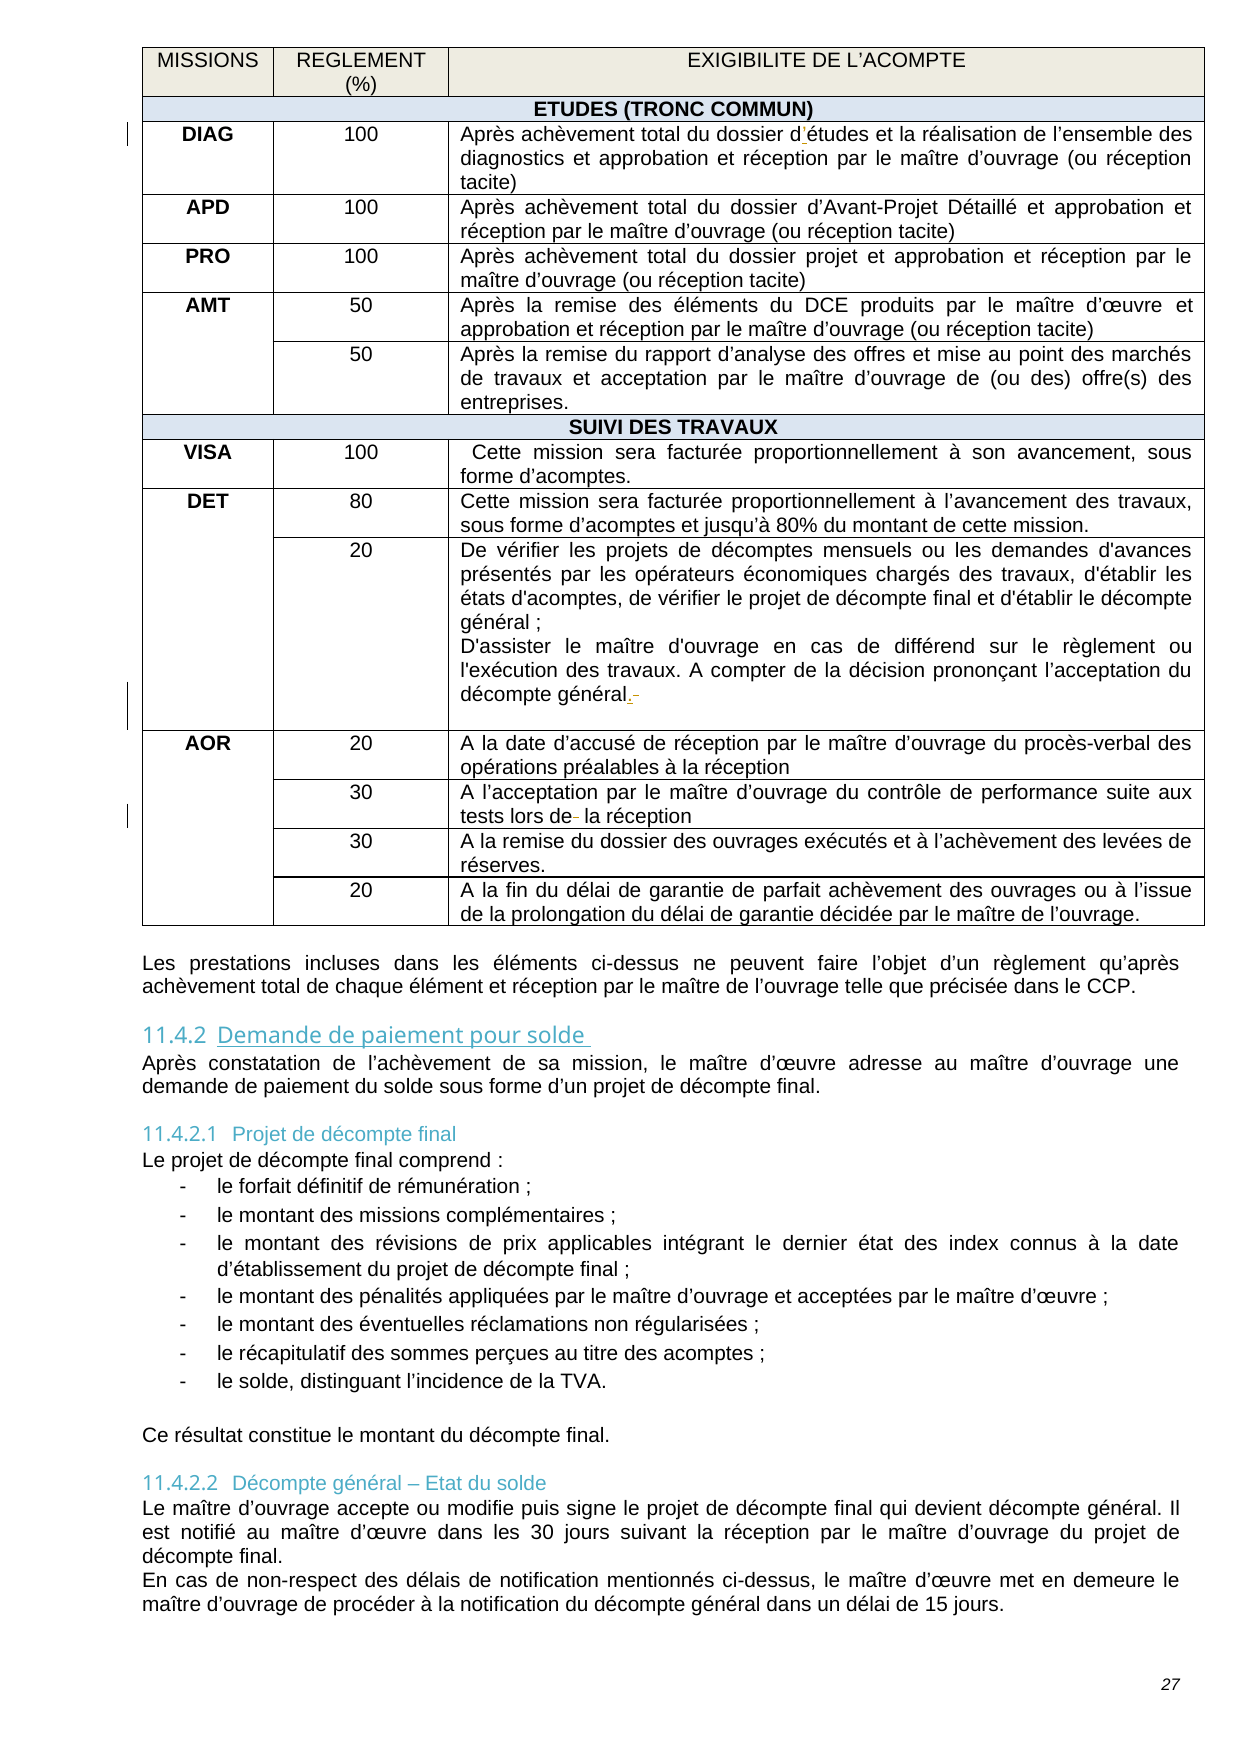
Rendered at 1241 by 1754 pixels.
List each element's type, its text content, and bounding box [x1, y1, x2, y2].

text Les prestations incluses dans les éléments ci-dessus ne peuvent faire l’objet d’un règlement qu’après achèvement total de chaque élément et réception par le maître de l’ouvrage telle que précisée dans le CCP. [142, 950, 1181, 998]
table_cell PRO [143, 244, 273, 292]
text Le projet de décompte final comprend : [142, 1148, 1181, 1172]
table_cell AOR [143, 731, 273, 925]
subtitle Projet de décompte final [142, 1119, 1181, 1148]
table_cell De vérifier les projets de décomptes mensuels ou les demandes d'avances présentés par les opérateurs économiques chargés des travaux, d'établir les états d'acomptes, de vérifier le projet de décompte final et d'établir le décompte général ; D'assister le maître d'ouvrage en cas de différend sur le règlement ou l'exécution des travaux. A compter de la décision prononçant l’acceptation du décompte général [449, 538, 1204, 729]
table_cell 50 [274, 293, 448, 341]
list le montant des pénalités appliquées par le maître d’ouvrage et acceptées par le maître d’œuvre ; [179, 1281, 1181, 1309]
table_cell 80 [274, 489, 448, 537]
table_cell 30 [274, 780, 448, 827]
table_cell APD [143, 195, 273, 243]
text Le maître d’ouvrage accepte ou modifie puis signe le projet de décompte final qui devient décompte général. Il est notifié au maître d’œuvre dans les 30 jours suivant la réception par le maître d’ouvrage du projet de décompte final. [142, 1496, 1181, 1568]
table_cell REGLEMENT (%) [274, 48, 448, 96]
table_cell Après achèvement total du dossier d’Avant-Projet Détaillé et approbation et réception par le maître d’ouvrage (ou réception tacite) [449, 195, 1204, 243]
table_cell 20 [274, 538, 448, 729]
table_cell Après achèvement total du dossier détudes et la réalisation de l’ensemble des diagnostics et approbation et réception par le maître d’ouvrage (ou réception tacite) [449, 122, 1204, 194]
table_cell 30 [274, 829, 448, 876]
table_cell A la date d’accusé de réception par le maître d’ouvrage du procès-verbal des opérations préalables à la réception [449, 731, 1204, 778]
table_cell A la fin du délai de garantie de parfait achèvement des ouvrages ou à l’issue de la prolongation du délai de garantie décidée par le maître de l’ouvrage. [449, 878, 1204, 925]
list le montant des révisions de prix applicables intégrant le dernier état des index connus à la date d’établissement du projet de décompte final ; [179, 1228, 1181, 1281]
table_cell Après la remise du rapport d’analyse des offres et mise au point des marchés de travaux et acceptation par le maître d’ouvrage de (ou des) offre(s) des entreprises. [449, 342, 1204, 414]
table_cell 50 [274, 342, 448, 414]
table_cell 20 [274, 731, 448, 778]
text Après constatation de l’achèvement de sa mission, le maître d’œuvre adresse au maître d’ouvrage une demande de paiement du solde sous forme d’un projet de décompte final. [142, 1050, 1181, 1098]
table_cell Cette mission sera facturée proportionnellement à son avancement, sous forme d’acomptes. [449, 440, 1204, 488]
list le récapitulatif des sommes perçues au titre des acomptes ; [179, 1338, 1181, 1366]
list le solde, distinguant l’incidence de la TVA. [179, 1366, 1181, 1394]
table_cell 100 [274, 195, 448, 243]
table_cell A l’acceptation par le maître d’ouvrage du contrôle de performance suite aux tests lors de la réception [449, 780, 1204, 827]
table_cell DIAG [143, 122, 273, 194]
list le montant des missions complémentaires ; [179, 1200, 1181, 1228]
table_cell 100 [274, 440, 448, 488]
table_cell VISA [143, 440, 273, 488]
table_cell EXIGIBILITE DE L’ACOMPTE [449, 48, 1204, 96]
subtitle Décompte général – Etat du solde [142, 1468, 1181, 1496]
table_cell ETUDES (TRONC COMMUN) [143, 97, 1204, 121]
text En cas de non-respect des délais de notification mentionnés ci-dessus, le maître d’œuvre met en demeure le maître d’ouvrage de procéder à la notification du décompte général dans un délai de 15 jours. [142, 1568, 1181, 1616]
table_cell Après achèvement total du dossier projet et approbation et réception par le maître d’ouvrage (ou réception tacite) [449, 244, 1204, 292]
table_cell 100 [274, 122, 448, 194]
table_cell DET [143, 489, 273, 729]
table_cell 100 [274, 244, 448, 292]
subtitle Demande de paiement pour solde [142, 1019, 1181, 1050]
table_cell Après la remise des éléments du DCE produits par le maître d’œuvre et approbation et réception par le maître d’ouvrage (ou réception tacite) [449, 293, 1204, 341]
table_cell A la remise du dossier des ouvrages exécutés et à l’achèvement des levées de réserves. [449, 829, 1204, 876]
list le montant des éventuelles réclamations non régularisées ; [179, 1309, 1181, 1338]
table_cell 20 [274, 878, 448, 925]
table_cell MISSIONS [143, 48, 273, 96]
table_cell AMT [143, 293, 273, 414]
table_cell Cette mission sera facturée proportionnellement à l’avancement des travaux, sous forme d’acomptes et jusqu’à 80% du montant de cette mission. [449, 489, 1204, 537]
text Ce résultat constitue le montant du décompte final. [142, 1423, 1181, 1447]
list le forfait définitif de rémunération ; [179, 1172, 1181, 1200]
table_cell SUIVI DES TRAVAUX [143, 415, 1204, 439]
